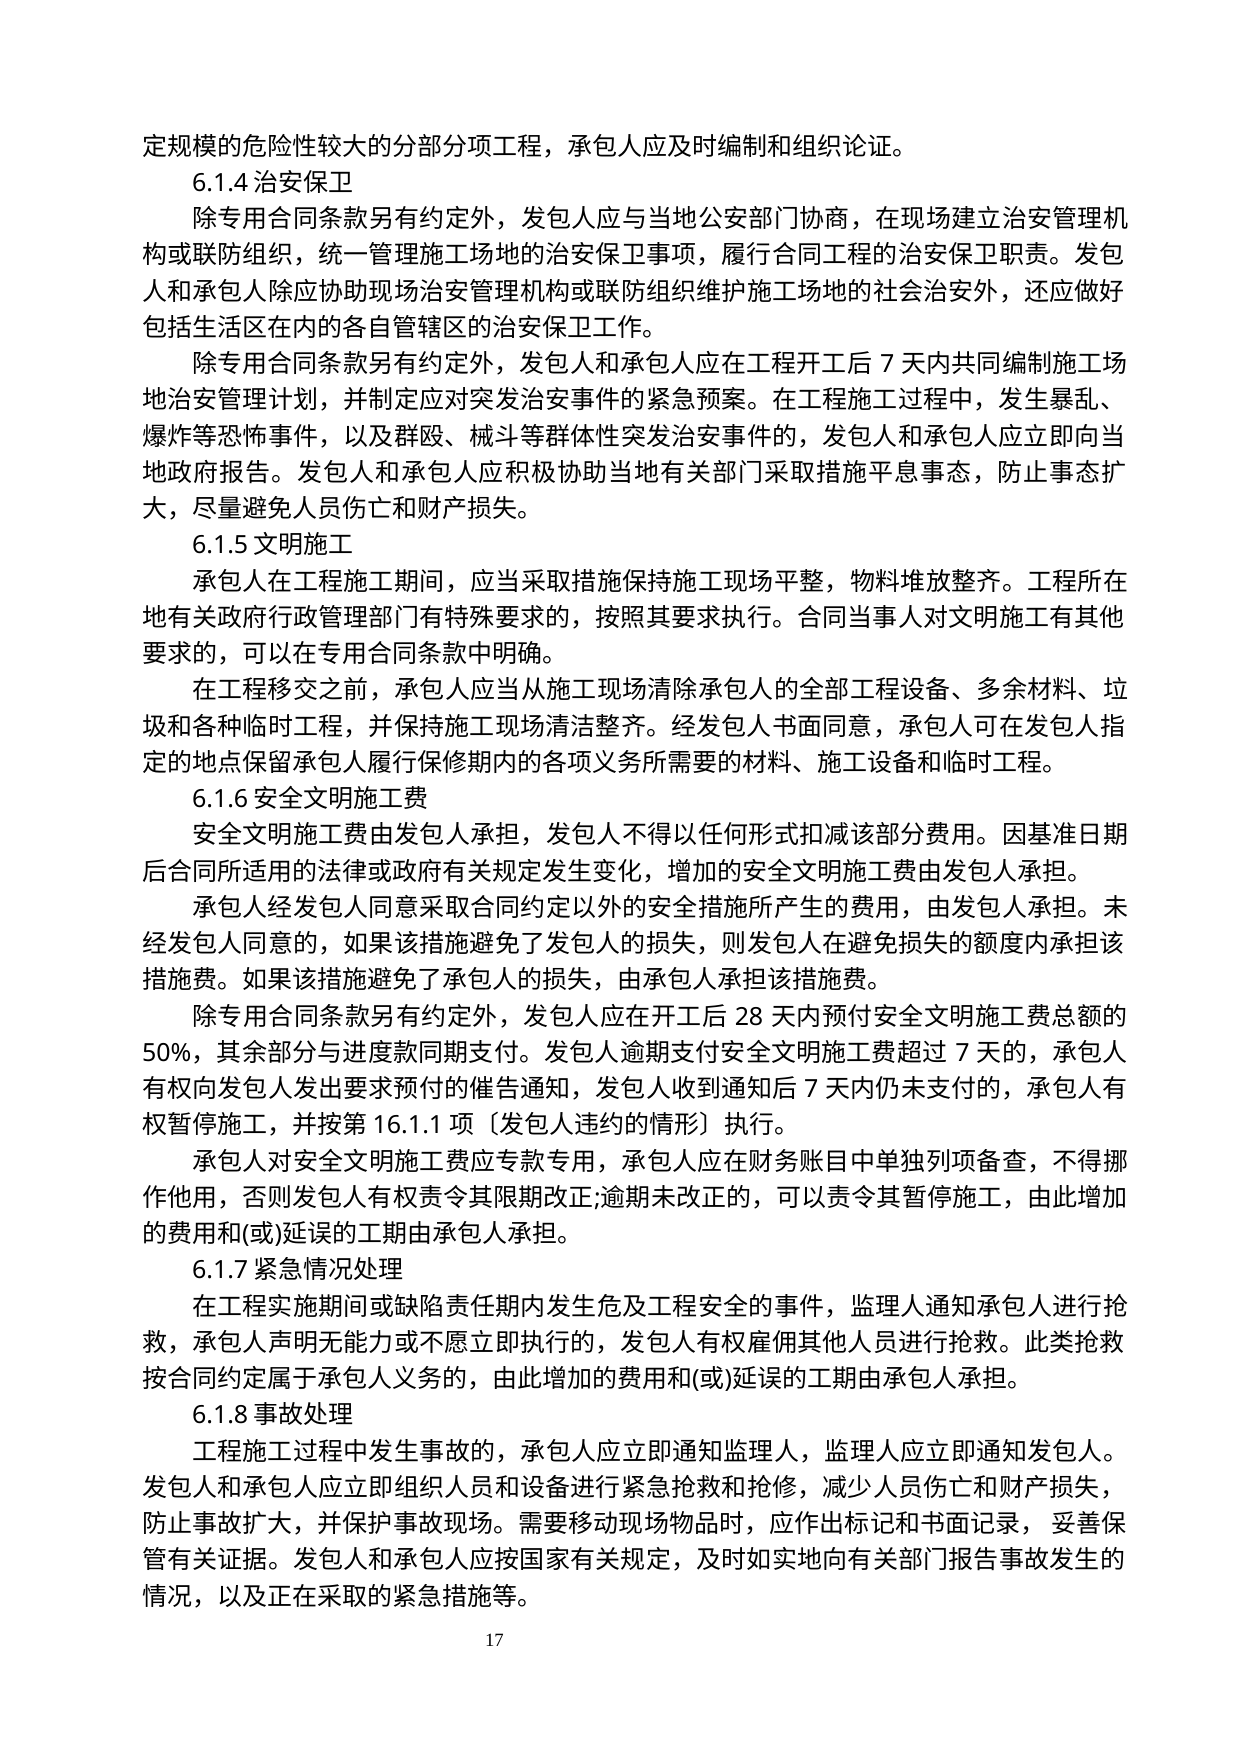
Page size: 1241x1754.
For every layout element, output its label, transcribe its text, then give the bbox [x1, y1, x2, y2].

text 除专用合同条款另有约定外，发包人应与当地公安部门协商，在现场建立治安管理机构或联防组织，统一管理施工场地的治安保卫事项，履行合同工程的治安保卫职责。发包人和承包人除应协助现场治安管理机构或联防组织维护施工场地的社会治安外，还应做好包括生活区在内的各自管辖区的治安保卫工作。 [142, 198, 1128, 343]
text 在工程移交之前，承包人应当从施工现场清除承包人的全部工程设备、多余材料、垃圾和各种临时工程，并保持施工现场清洁整齐。经发包人书面同意，承包人可在发包人指定的地点保留承包人履行保修期内的各项义务所需要的材料、施工设备和临时工程。 [142, 670, 1128, 778]
text 6.1.4治安保卫 [142, 162, 1128, 198]
text 除专用合同条款另有约定外，发包人和承包人应在工程开工后 7 天内共同编制施工场地治安管理计划，并制定应对突发治安事件的紧急预案。在工程施工过程中，发生暴乱、爆炸等恐怖事件，以及群殴、械斗等群体性突发治安事件的，发包人和承包人应立即向当地政府报告。发包人和承包人应积极协助当地有关部门采取措施平息事态，防止事态扩大，尽量避免人员伤亡和财产损失。 [142, 343, 1128, 525]
text 安全文明施工费由发包人承担，发包人不得以任何形式扣减该部分费用。因基准日期后合同所适用的法律或政府有关规定发生变化，增加的安全文明施工费由发包人承担。 [142, 815, 1128, 887]
text 6.1.6安全文明施工费 [142, 778, 1128, 815]
text 6.1.7紧急情况处理 [142, 1250, 1128, 1286]
text 承包人在工程施工期间，应当采取措施保持施工现场平整，物料堆放整齐。工程所在地有关政府行政管理部门有特殊要求的，按照其要求执行。合同当事人对文明施工有其他要求的，可以在专用合同条款中明确。 [142, 561, 1128, 670]
text 承包人对安全文明施工费应专款专用，承包人应在财务账目中单独列项备查，不得挪作他用，否则发包人有权责令其限期改正;逾期未改正的，可以责令其暂停施工，由此增加的费用和(或)延误的工期由承包人承担。 [142, 1141, 1128, 1250]
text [142, 126, 1128, 162]
text 在工程实施期间或缺陷责任期内发生危及工程安全的事件，监理人通知承包人进行抢救，承包人声明无能力或不愿立即执行的，发包人有权雇佣其他人员进行抢救。此类抢救按合同约定属于承包人义务的，由此增加的费用和(或)延误的工期由承包人承担。 [142, 1286, 1128, 1395]
text 6.1.8事故处理 [142, 1395, 1128, 1431]
text 除专用合同条款另有约定外，发包人应在开工后 28 天内预付安全文明施工费总额的 50%，其余部分与进度款同期支付。发包人逾期支付安全文明施工费超过 7 天的，承包人有权向发包人发出要求预付的催告通知，发包人收到通知后 7 天内仍未支付的，承包人有权暂停施工，并按第 16.1.1 项〔发包人违约的情形〕执行。 [142, 996, 1128, 1141]
text 6.1.5文明施工 [142, 525, 1128, 561]
text 工程施工过程中发生事故的，承包人应立即通知监理人，监理人应立即通知发包人。发包人和承包人应立即组织人员和设备进行紧急抢救和抢修，减少人员伤亡和财产损失，防止事故扩大，并保护事故现场。需要移动现场物品时，应作出标记和书面记录， 妥善保管有关证据。发包人和承包人应按国家有关规定，及时如实地向有关部门报告事故发生的情况，以及正在采取的紧急措施等。 [142, 1431, 1128, 1612]
text 承包人经发包人同意采取合同约定以外的安全措施所产生的费用，由发包人承担。未经发包人同意的，如果该措施避免了发包人的损失，则发包人在避免损失的额度内承担该措施费。如果该措施避免了承包人的损失，由承包人承担该措施费。 [142, 887, 1128, 996]
